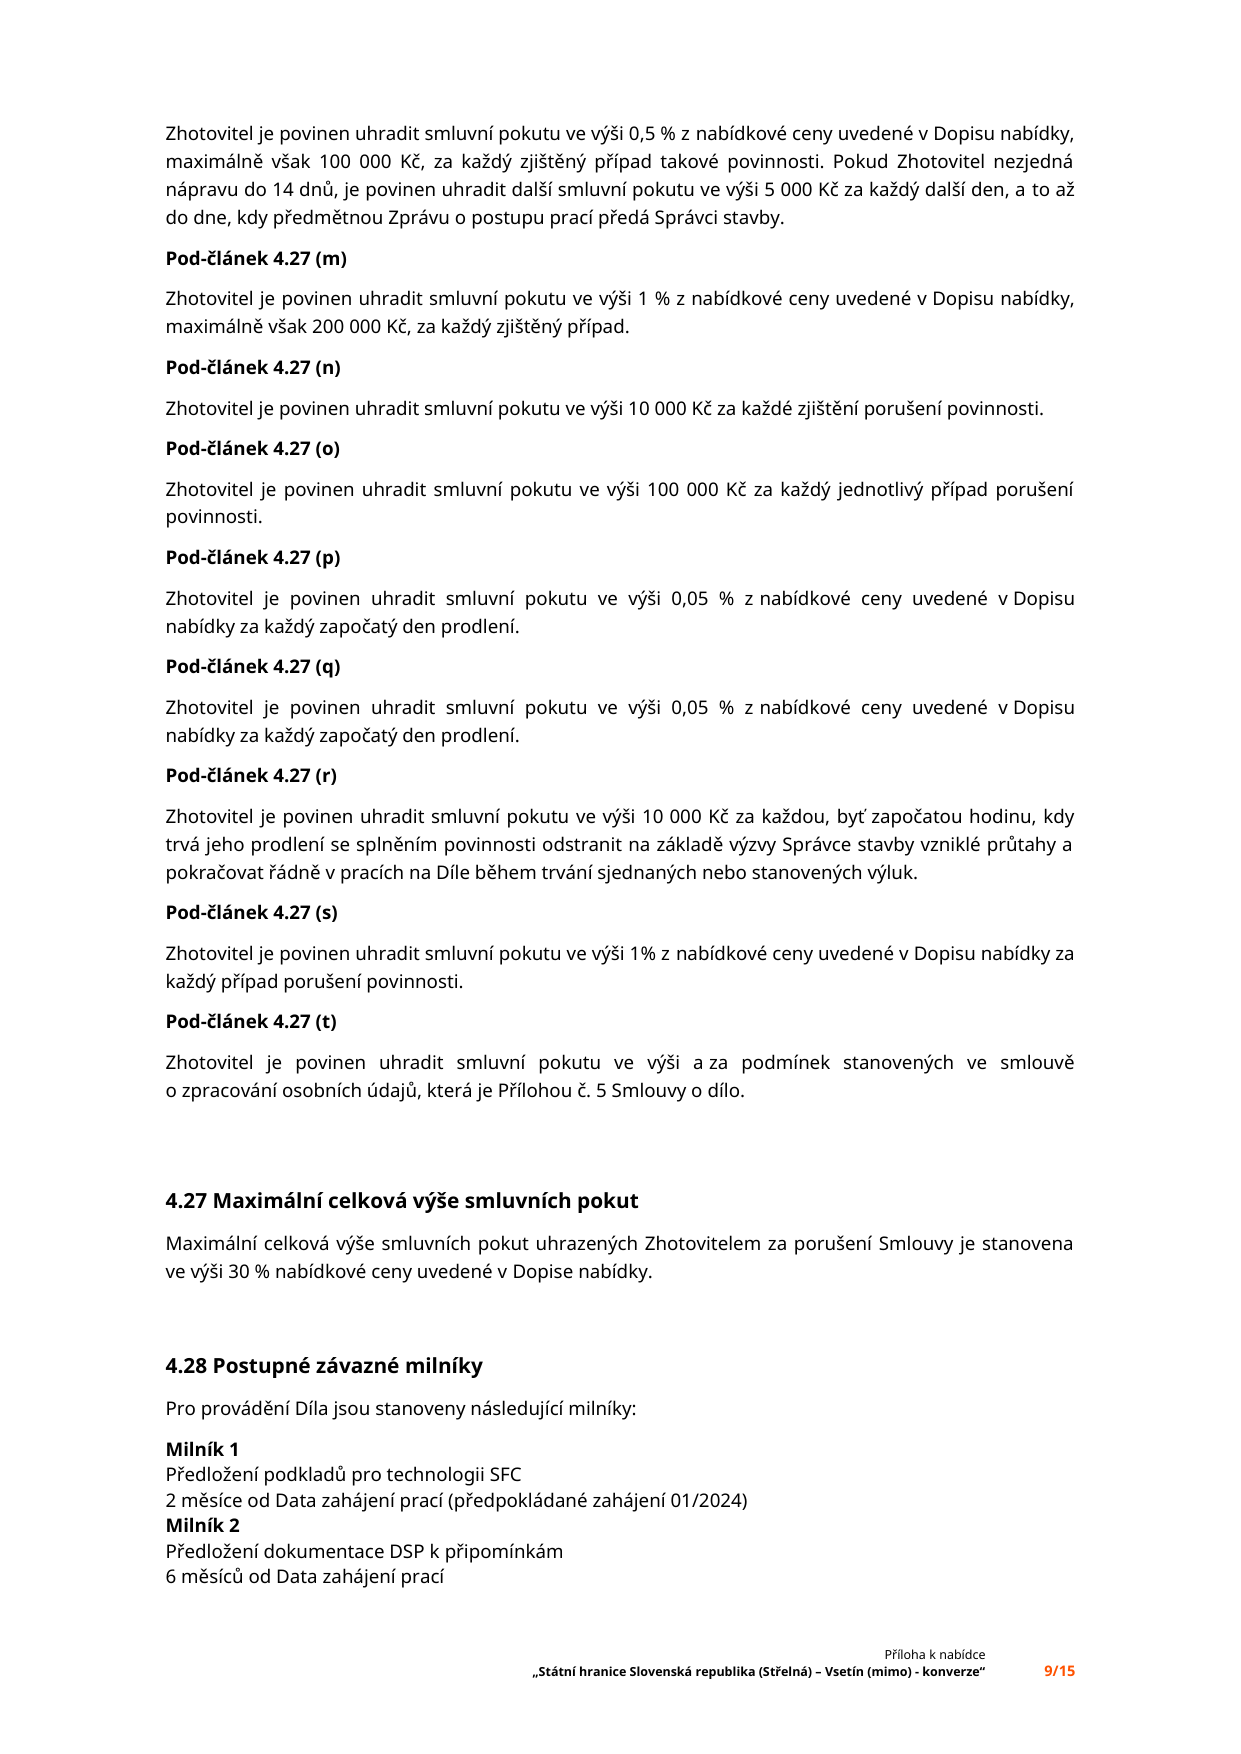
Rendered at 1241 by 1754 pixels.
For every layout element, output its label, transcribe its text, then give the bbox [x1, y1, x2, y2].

text Předložení podkladů pro technologii SFC [165, 1461, 1075, 1487]
text Zhotovitel je povinen uhradit smluvní pokutu ve výši 1 % z nabídkové ceny uvedené v Dopisu nabídky, maximálně však 200 000 Kč, za každý zjištěný případ. [165, 286, 1075, 339]
text Zhotovitel je povinen uhradit smluvní pokutu ve výši 0,05 % z nabídkové ceny uvedené v Dopisu nabídky za každý započatý den prodlení. [165, 694, 1075, 747]
text Pod-článek 4.27 (s) [165, 899, 1075, 925]
text 2 měsíce od Data zahájení prací (předpokládané zahájení 01/2024) [165, 1487, 1075, 1512]
text Pod-článek 4.27 (m) [165, 245, 1075, 271]
text Pod-článek 4.27 (r) [165, 762, 1075, 788]
text Pod-článek 4.27 (p) [165, 544, 1075, 570]
text Pod-článek 4.27 (o) [165, 435, 1075, 461]
text 6 měsíců od Data zahájení prací [165, 1563, 1075, 1589]
text Zhotovitel je povinen uhradit smluvní pokutu ve výši 10 000 Kč za každou, byť započatou hodinu, kdy trvá jeho prodlení se splněním povinnosti odstranit na základě výzvy Správce stavby vzniklé průtahy a pokračovat řádně v pracích na Díle během trvání sjednaných nebo stanovených výluk. [165, 803, 1075, 884]
text Milník 2 [165, 1512, 1075, 1538]
text Pod-článek 4.27 (n) [165, 354, 1075, 380]
text Milník 1 [165, 1436, 1075, 1461]
text Pro provádění Díla jsou stanoveny následující milníky: [165, 1395, 1075, 1421]
text Pod-článek 4.27 (t) [165, 1009, 1075, 1034]
text 4.28 Postupné závazné milníky [165, 1352, 1075, 1380]
text 4.27 Maximální celková výše smluvních pokut [165, 1186, 1075, 1215]
text Zhotovitel je povinen uhradit smluvní pokutu ve výši a za podmínek stanovených ve smlouvě o zpracování osobních údajů, která je Přílohou č. 5 Smlouvy o dílo. [165, 1049, 1075, 1103]
text Zhotovitel je povinen uhradit smluvní pokutu ve výši 100 000 Kč za každý jednotlivý případ porušení povinnosti. [165, 476, 1075, 529]
text Maximální celková výše smluvních pokut uhrazených Zhotovitelem za porušení Smlouvy je stanovena ve výši 30 % nabídkové ceny uvedené v Dopise nabídky. [165, 1230, 1075, 1283]
text Zhotovitel je povinen uhradit smluvní pokutu ve výši 10 000 Kč za každé zjištění porušení povinnosti. [165, 395, 1075, 420]
text Zhotovitel je povinen uhradit smluvní pokutu ve výši 0,5 % z nabídkové ceny uvedené v Dopisu nabídky, maximálně však 100 000 Kč, za každý zjištěný případ takové povinnosti. Pokud Zhotovitel nezjedná nápravu do 14 dnů, je povinen uhradit další smluvní pokutu ve výši 5 000 Kč za každý další den, a to až do dne, kdy předmětnou Zprávu o postupu prací předá Správci stavby. [165, 121, 1075, 230]
text Pod-článek 4.27 (q) [165, 653, 1075, 679]
text Zhotovitel je povinen uhradit smluvní pokutu ve výši 0,05 % z nabídkové ceny uvedené v Dopisu nabídky za každý započatý den prodlení. [165, 585, 1075, 638]
text Předložení dokumentace DSP k připomínkám [165, 1538, 1075, 1563]
text Zhotovitel je povinen uhradit smluvní pokutu ve výši 1% z nabídkové ceny uvedené v Dopisu nabídky za každý případ porušení povinnosti. [165, 940, 1075, 994]
